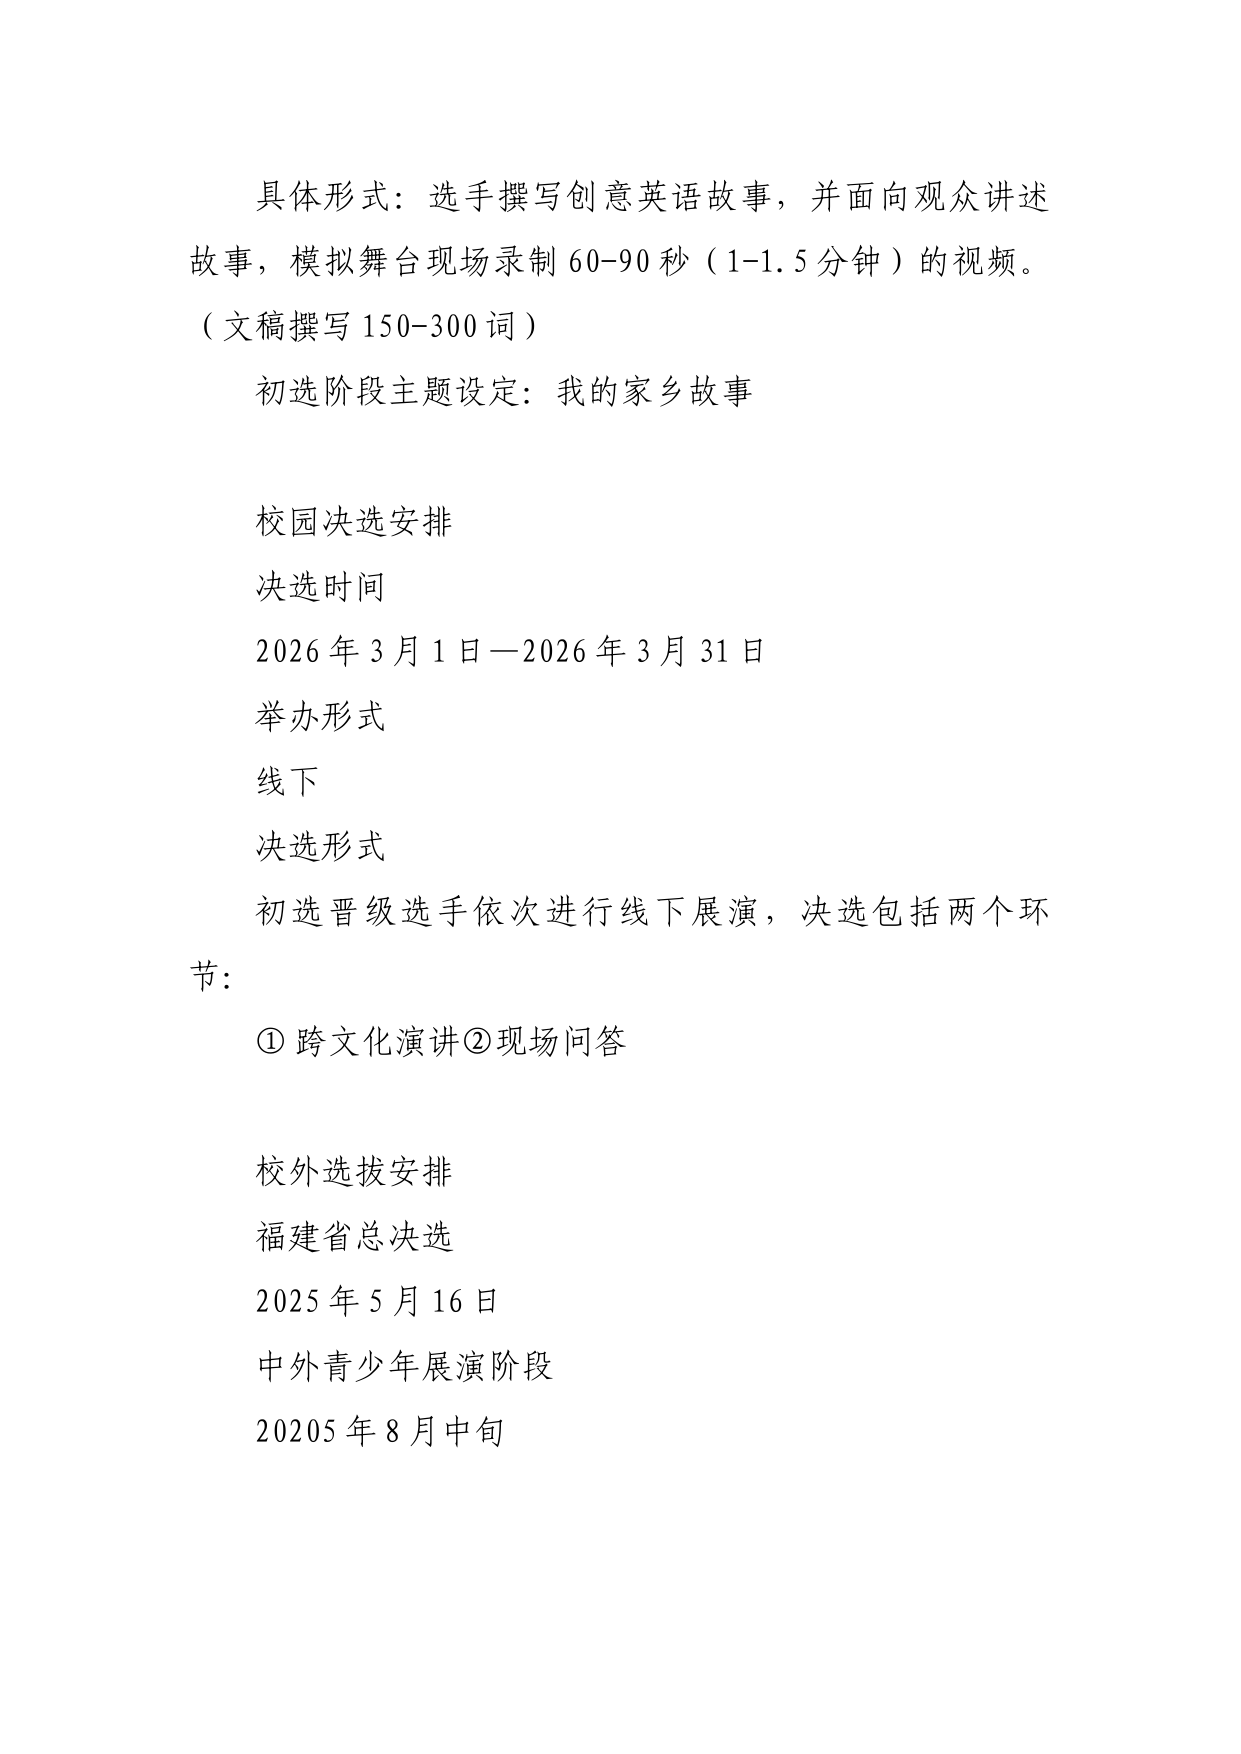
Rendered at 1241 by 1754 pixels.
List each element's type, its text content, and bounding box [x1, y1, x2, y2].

text 举办形式 [187, 682, 1053, 747]
text 2026年3月1日—2026年3月31日 [187, 617, 1053, 682]
text 校园决选安排 [187, 487, 1053, 552]
text ①跨文化演讲②现场问答 [187, 1007, 1053, 1072]
text 初选阶段主题设定：我的家乡故事 [187, 357, 1053, 422]
text 2025年5月16日 [187, 1267, 1053, 1332]
text 福建省总决选 [187, 1202, 1053, 1267]
text 具体形式：选手撰写创意英语故事，并面向观众讲述故事，模拟舞台现场录制60-90秒（1-1.5分钟）的视频。（文稿撰写150-300词） [187, 162, 1053, 357]
text 中外青少年展演阶段 [187, 1332, 1053, 1397]
text 校外选拔安排 [187, 1137, 1053, 1202]
text 初选晋级选手依次进行线下展演，决选包括两个环节： [187, 877, 1053, 1007]
text 20205年8月中旬 [187, 1397, 1053, 1462]
text 线下 [187, 747, 1053, 812]
text 决选时间 [187, 552, 1053, 617]
text 决选形式 [187, 812, 1053, 877]
